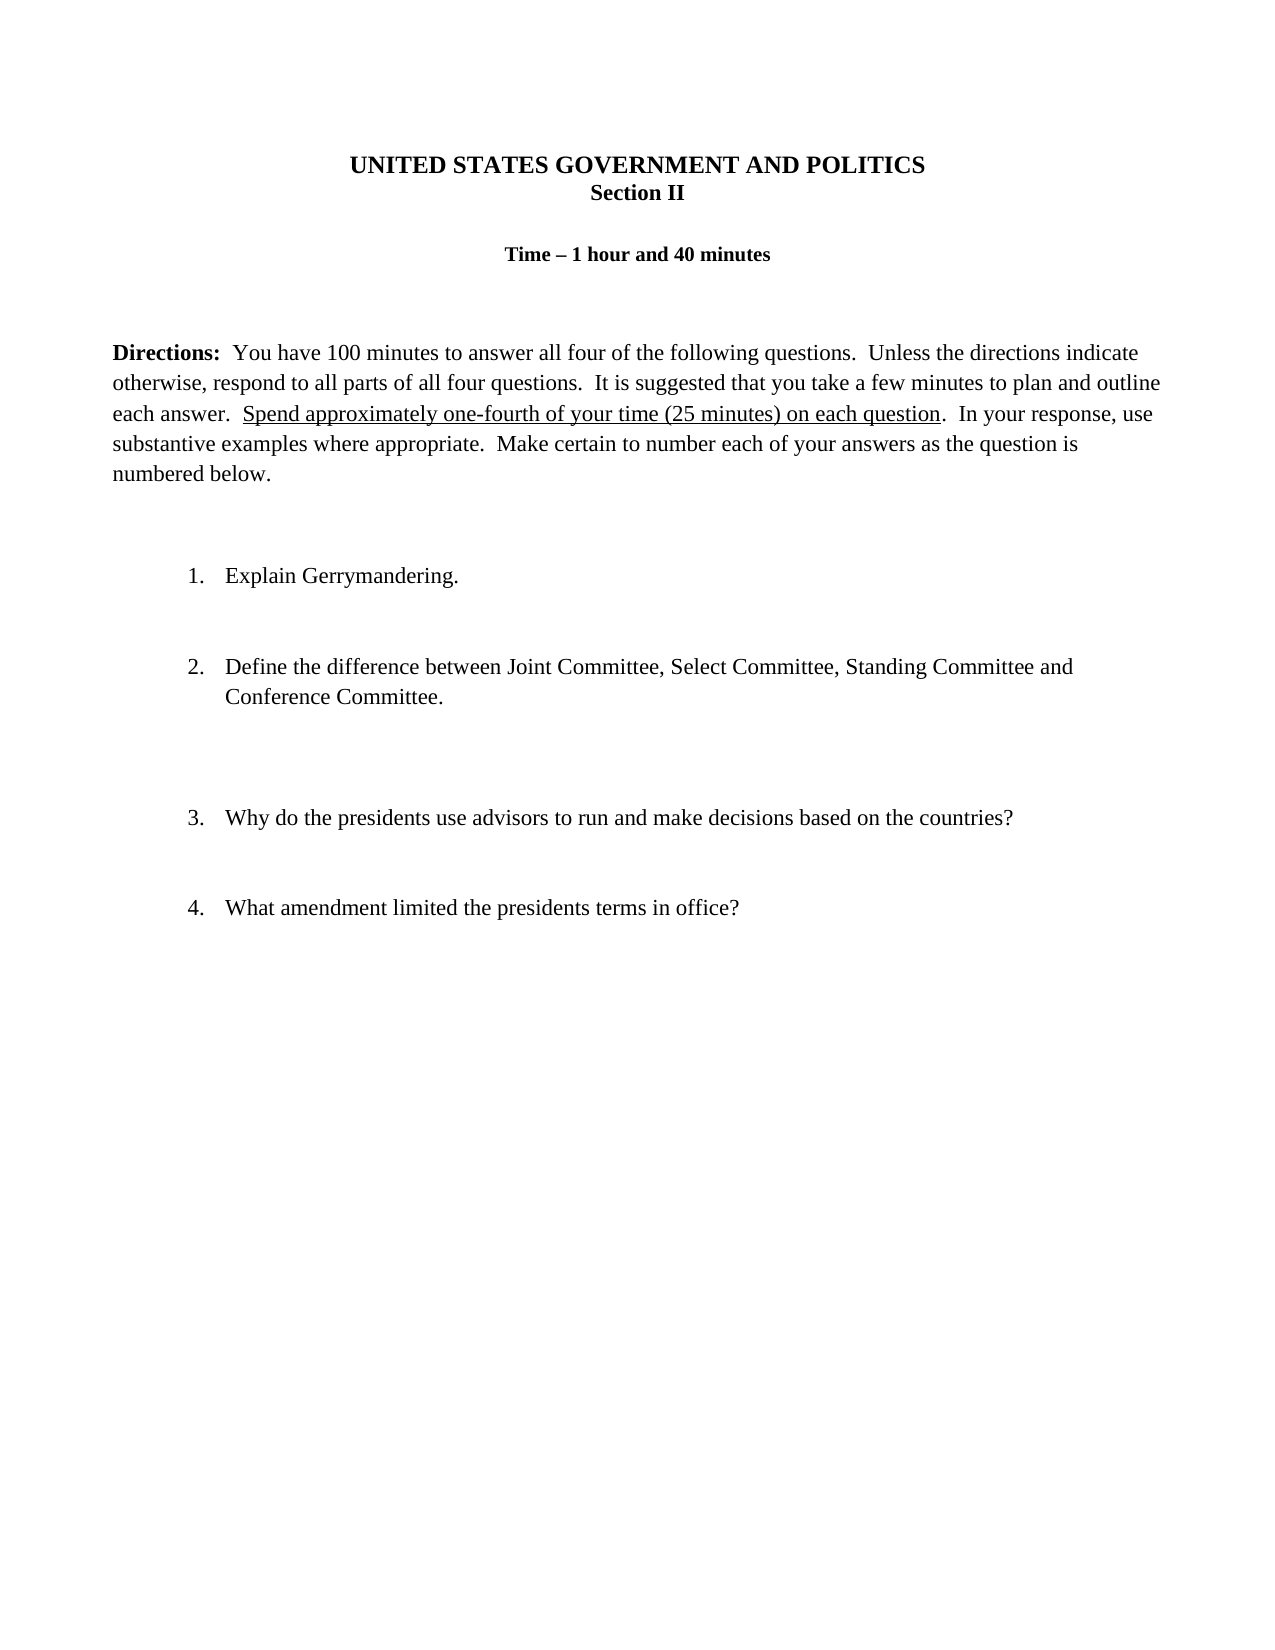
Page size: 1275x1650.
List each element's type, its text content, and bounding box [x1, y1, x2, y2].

text Directions: You have 100 minutes to answer all four of the following questions. Unless the directions indicate otherwise, respond to all parts of all four questions. It is suggested that you take a few minutes to plan and outline each answer. Spend approximately one-fourth of your time (25 minutes) on each question. In your response, use substantive examples where appropriate. Make certain to number each of your answers as the question is numbered below. [112, 339, 1162, 486]
subtitle UNITED STATES GOVERNMENT AND POLITICS [150, 150, 1125, 179]
list Define the difference between Joint Committee, Select Committee, Standing Committee and Conference Committee. [187, 653, 1162, 709]
subtitle Section II [150, 179, 1125, 205]
list Explain Gerrymandering. [187, 562, 1162, 588]
list Why do the presidents use advisors to run and make decisions based on the countries? [187, 804, 1162, 830]
list What amendment limited the presidents terms in office? [187, 894, 1162, 921]
text Time – 1 hour and 40 minutes [150, 242, 1125, 266]
